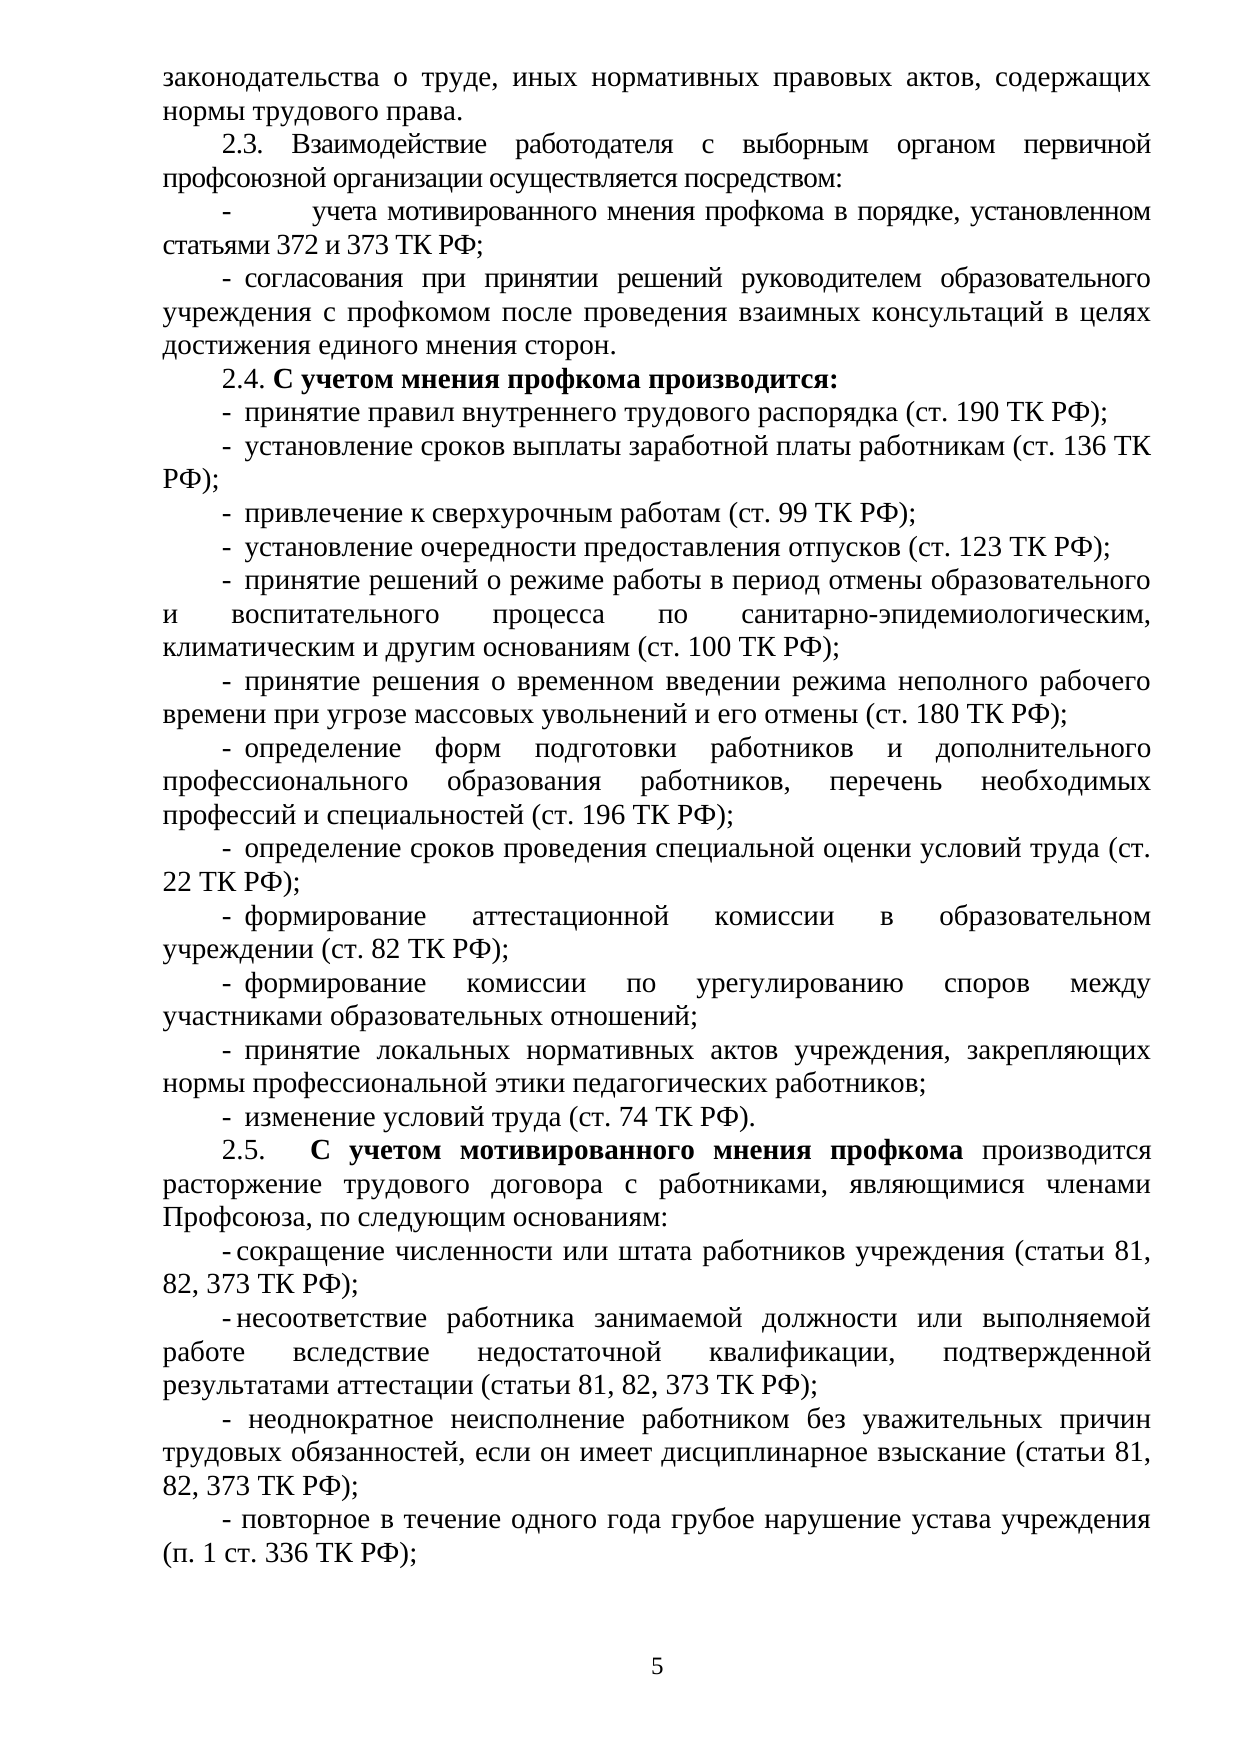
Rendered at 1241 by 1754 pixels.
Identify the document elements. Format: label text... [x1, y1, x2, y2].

list 2.5. С учетом мотивированного мнения профкома производится расторжение трудового договора с работниками, являющимися членами Профсоюза, по следующим основаниям: [162, 1132, 1152, 1233]
list - неоднократное неисполнение работником без уважительных причин трудовых обязанностей, если он имеет дисциплинарное взыскание (статьи 81, 82, 373 ТК РФ); [162, 1401, 1152, 1501]
list 2.4. С учетом мнения профкома производится: [162, 361, 1152, 394]
list определение форм подготовки работников и дополнительного профессионального образования работников, перечень необходимых профессий и специальностей (ст. 196 ТК РФ); [162, 730, 1152, 831]
list согласования при принятии решений руководителем образовательного учреждения с профкомом после проведения взаимных консультаций в целях достижения единого мнения сторон. [162, 260, 1152, 361]
list формирование комиссии по урегулированию споров между участниками образовательных отношений; [162, 965, 1152, 1032]
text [162, 59, 1152, 126]
list - повторное в течение одного года грубое нарушение устава учреждения (п. 1 ст. 336 ТК РФ); [162, 1501, 1152, 1568]
list принятие правил внутреннего трудового распорядка (ст. 190 ТК РФ); [162, 394, 1152, 428]
list сокращение численности или штата работников учреждения (статьи 81, 82, 373 ТК РФ); [162, 1233, 1152, 1300]
list изменение условий труда (ст. 74 ТК РФ). [162, 1099, 1152, 1132]
list привлечение к сверхурочным работам (ст. 99 ТК РФ); [162, 495, 1152, 529]
list 2.3. Взаимодействие работодателя с выборным органом первичной профсоюзной организации осуществляется посредством: [162, 126, 1152, 193]
list принятие решений о режиме работы в период отмены образовательного и воспитательного процесса по санитарно-эпидемиологическим, климатическим и другим основаниям (ст. 100 ТК РФ); [162, 562, 1152, 663]
list принятие решения о временном введении режима неполного рабочего времени при угрозе массовых увольнений и его отмены (ст. 180 ТК РФ); [162, 663, 1152, 730]
list определение сроков проведения специальной оценки условий труда (ст. 22 ТК РФ); [162, 831, 1152, 898]
list несоответствие работника занимаемой должности или выполняемой работе вследствие недостаточной квалификации, подтвержденной результатами аттестации (статьи 81, 82, 373 ТК РФ); [162, 1300, 1152, 1401]
list - учета мотивированного мнения профкома в порядке, установленном статьями 372 и 373 ТК РФ; [162, 193, 1152, 260]
list принятие локальных нормативных актов учреждения, закрепляющих нормы профессиональной этики педагогических работников; [162, 1032, 1152, 1099]
list установление очередности предоставления отпусков (ст. 123 ТК РФ); [162, 529, 1152, 562]
list формирование аттестационной комиссии в образовательном учреждении (ст. 82 ТК РФ); [162, 898, 1152, 965]
list установление сроков выплаты заработной платы работникам (ст. 136 ТК РФ); [162, 428, 1152, 495]
